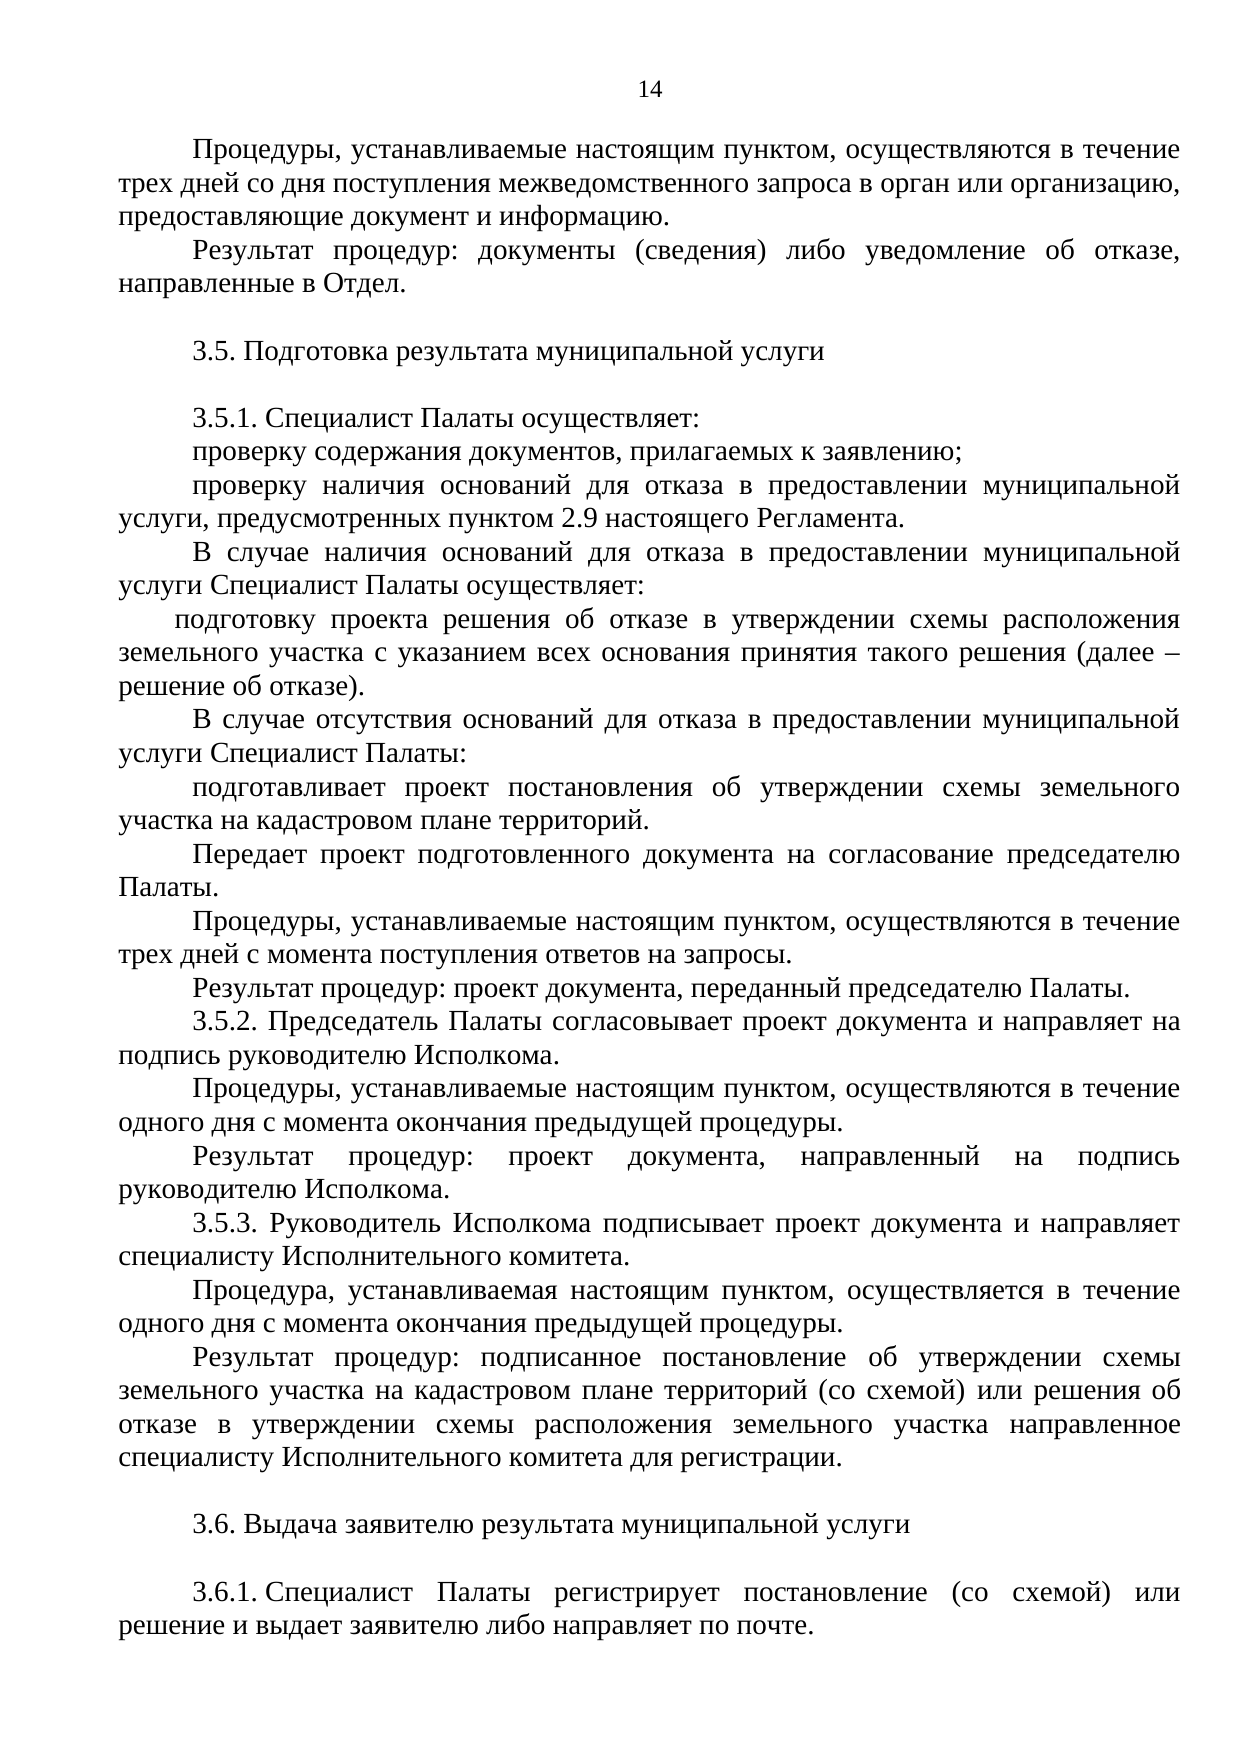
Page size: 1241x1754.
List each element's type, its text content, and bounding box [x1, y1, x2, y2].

text Процедура, устанавливаемая настоящим пунктом, осуществляется в течение одного дня с момента окончания предыдущей процедуры. [118, 1272, 1181, 1339]
text Процедуры, устанавливаемые настоящим пунктом, осуществляются в течение одного дня с момента окончания предыдущей процедуры. [118, 1071, 1181, 1138]
text В случае отсутствия оснований для отказа в предоставлении муниципальной услуги Специалист Палаты: [118, 702, 1181, 769]
text проверку наличия оснований для отказа в предоставлении муниципальной услуги, предусмотренных пунктом 2.9 настоящего Регламента. [118, 467, 1181, 534]
text подготавливает проект постановления об утверждении схемы земельного участка на кадастровом плане территорий. [118, 769, 1181, 836]
text В случае наличия оснований для отказа в предоставлении муниципальной услуги Специалист Палаты осуществляет: [118, 534, 1181, 601]
text Передает проект подготовленного документа на согласование председателю Палаты. [118, 836, 1181, 903]
text Процедуры, устанавливаемые настоящим пунктом, осуществляются в течение трех дней со дня поступления межведомственного запроса в орган или организацию, предоставляющие документ и информацию. [118, 131, 1181, 232]
text Результат процедур: подписанное постановление об утверждении схемы земельного участка на кадастровом плане территорий (со схемой) или решения об отказе в утверждении схемы расположения земельного участка направленное специалисту Исполнительного комитета для регистрации. [118, 1339, 1181, 1473]
text Результат процедур: проект документа, направленный на подпись руководителю Исполкома. [118, 1138, 1181, 1205]
text подготовку проекта решения об отказе в утверждении схемы расположения земельного участка с указанием всех основания принятия такого решения (далее – решение об отказе). [118, 601, 1181, 702]
text 3.5.2. Председатель Палаты согласовывает проект документа и направляет на подпись руководителю Исполкома. [118, 1003, 1181, 1071]
text Результат процедур: документы (сведения) либо уведомление об отказе, направленные в Отдел. [118, 232, 1181, 299]
text проверку содержания документов, прилагаемых к заявлению; [118, 433, 1181, 467]
text 3.5.1. Специалист Палаты осуществляет: [118, 400, 1181, 433]
text 3.6.1. Специалист Палаты регистрирует постановление (со схемой) или решение и выдает заявителю либо направляет по почте. [118, 1574, 1181, 1641]
text 3.6. Выдача заявителю результата муниципальной услуги [118, 1507, 1181, 1540]
text Процедуры, устанавливаемые настоящим пунктом, осуществляются в течение трех дней с момента поступления ответов на запросы. [118, 903, 1181, 970]
text Результат процедур: проект документа, переданный председателю Палаты. [118, 970, 1181, 1003]
text 3.5.3. Руководитель Исполкома подписывает проект документа и направляет специалисту Исполнительного комитета. [118, 1205, 1181, 1272]
text 3.5. Подготовка результата муниципальной услуги [118, 333, 1181, 366]
